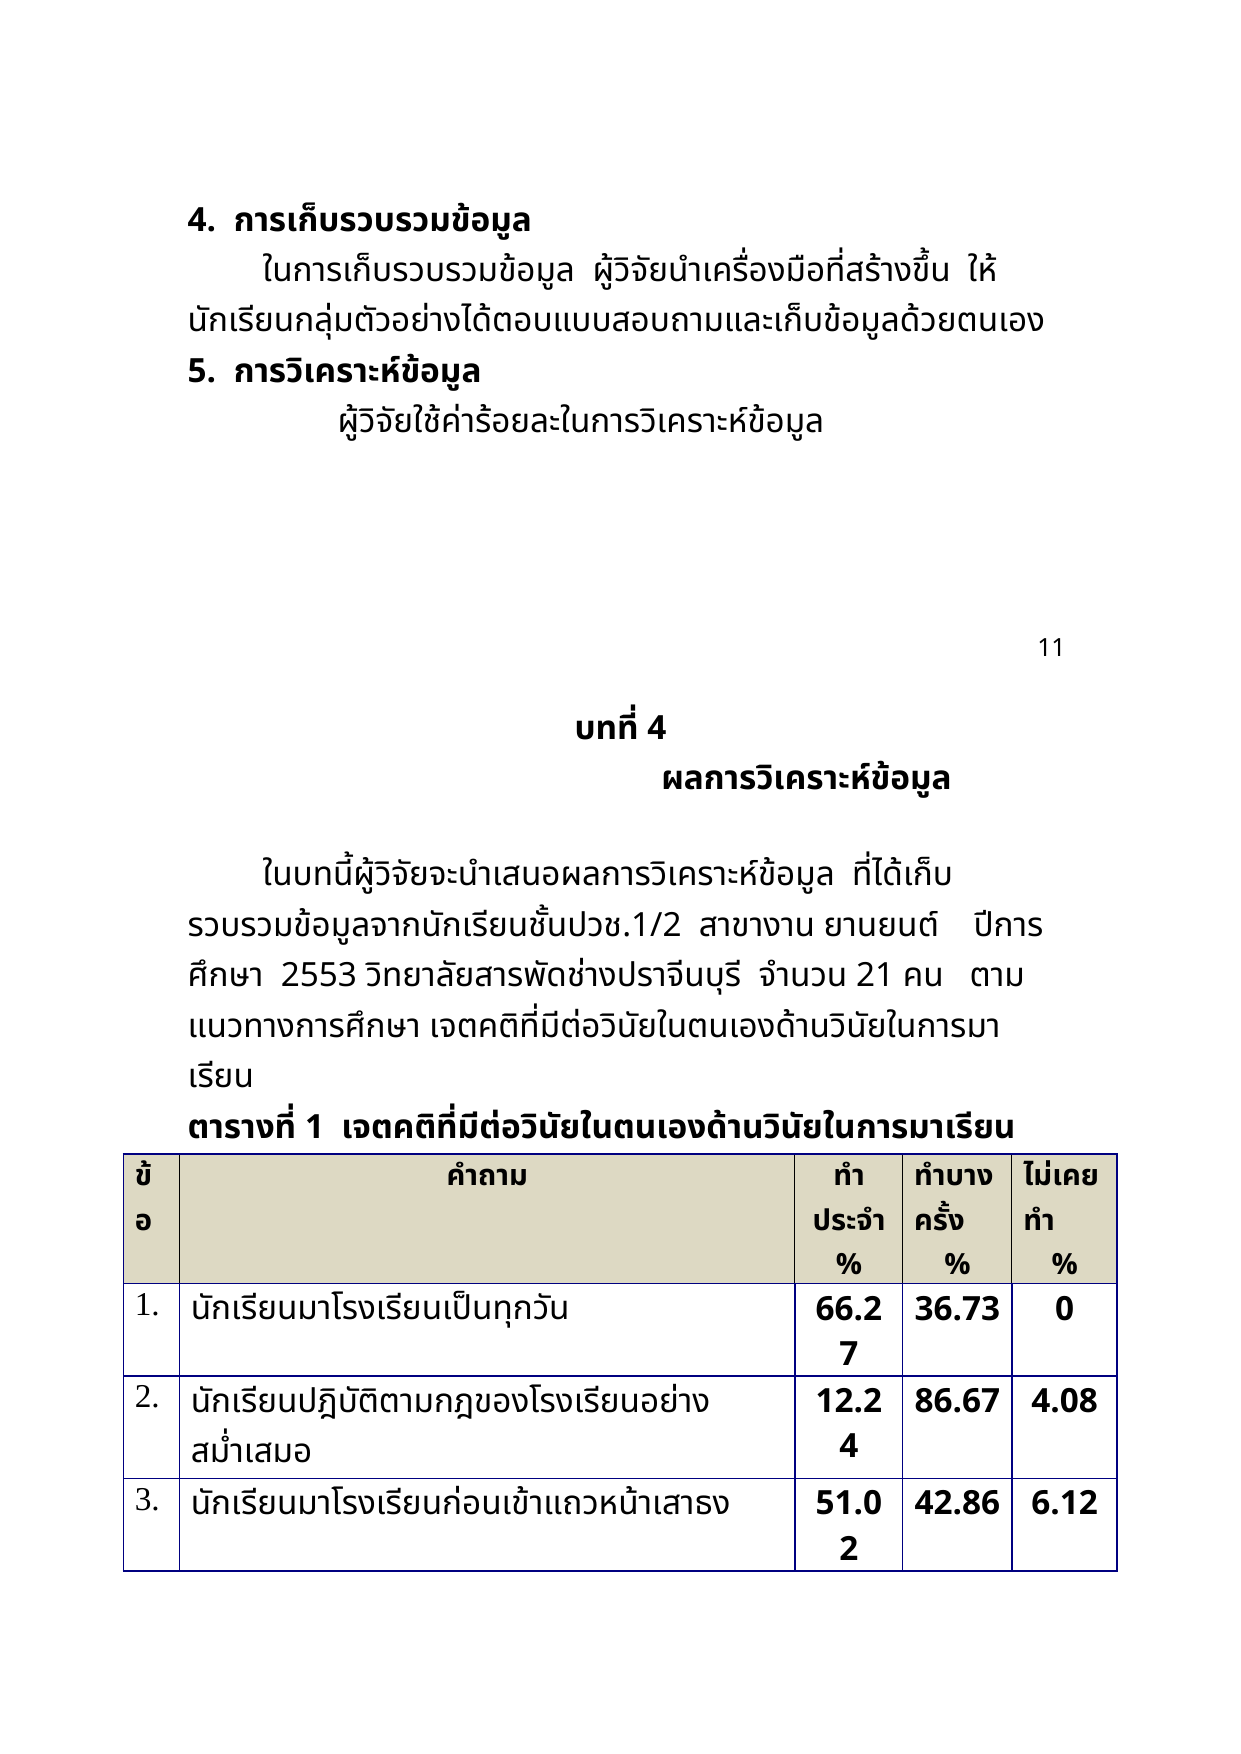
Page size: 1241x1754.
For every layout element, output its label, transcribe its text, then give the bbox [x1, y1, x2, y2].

table_cell 36.73 [903, 1284, 1011, 1375]
text ผลการวิเคราะห์ข้อมูล [187, 754, 1053, 805]
table_header ทำบางครั้ง % [903, 1155, 1011, 1283]
table_cell 0 [1013, 1284, 1116, 1375]
table_cell 51.02 [796, 1479, 902, 1570]
table_header ไม่เคยทำ % [1012, 1155, 1116, 1283]
table_cell 2. [124, 1377, 179, 1477]
table_cell 12.24 [796, 1377, 902, 1477]
table_cell นักเรียนมาโรงเรียนก่อนเข้าแถวหน้าเสาธง [180, 1479, 794, 1570]
text 5. การวิเคราะห์ข้อมูล [187, 347, 1053, 397]
text ในการเก็บรวบรวมข้อมูล ผู้วิจัยนำเครื่องมือที่สร้างขึ้น ให้นักเรียนกลุ่มตัวอย่างได้ตอบแบบสอบถามและเก็บข้อมูลด้วยตนเอง [187, 246, 1053, 347]
table_header ทำประจำ % [795, 1155, 902, 1283]
table_header ข้อ [124, 1155, 179, 1283]
text ในบทนี้ผู้วิจัยจะนำเสนอผลการวิเคราะห์ข้อมูล ที่ได้เก็บรวบรวมข้อมูลจากนักเรียนชั้นปวช.1/2 สาขางาน ยานยนต์ ปีการศึกษา 2553 วิทยาลัยสารพัดช่างปราจีนบุรี จำนวน 21 คน ตามแนวทางการศึกษา เจตคติที่มีต่อวินัยในตนเองด้านวินัยในการมาเรียน [187, 850, 1053, 1103]
text 4. การเก็บรวบรวมข้อมูล [187, 195, 1053, 246]
table_cell 66.27 [796, 1284, 902, 1375]
table_cell 1. [124, 1284, 179, 1375]
table_cell นักเรียนมาโรงเรียนเป็นทุกวัน [180, 1284, 794, 1375]
text ผู้วิจัยใช้ค่าร้อยละในการวิเคราะห์ข้อมูล [187, 397, 1053, 448]
table_cell 3. [124, 1479, 179, 1570]
text ตารางที่ 1 เจตคติที่มีต่อวินัยในตนเองด้านวินัยในการมาเรียน [187, 1103, 1053, 1153]
table_cell 6.12 [1013, 1479, 1116, 1570]
table_cell 86.67 [903, 1377, 1011, 1477]
text บทที่ 4 [187, 704, 1053, 754]
table_header คำถาม [180, 1155, 794, 1283]
table_cell 42.86 [903, 1479, 1011, 1570]
table_cell 4.08 [1013, 1377, 1116, 1477]
table_cell นักเรียนปฎิบัติตามกฎของโรงเรียนอย่างสม่ำเสมอ [180, 1377, 794, 1477]
